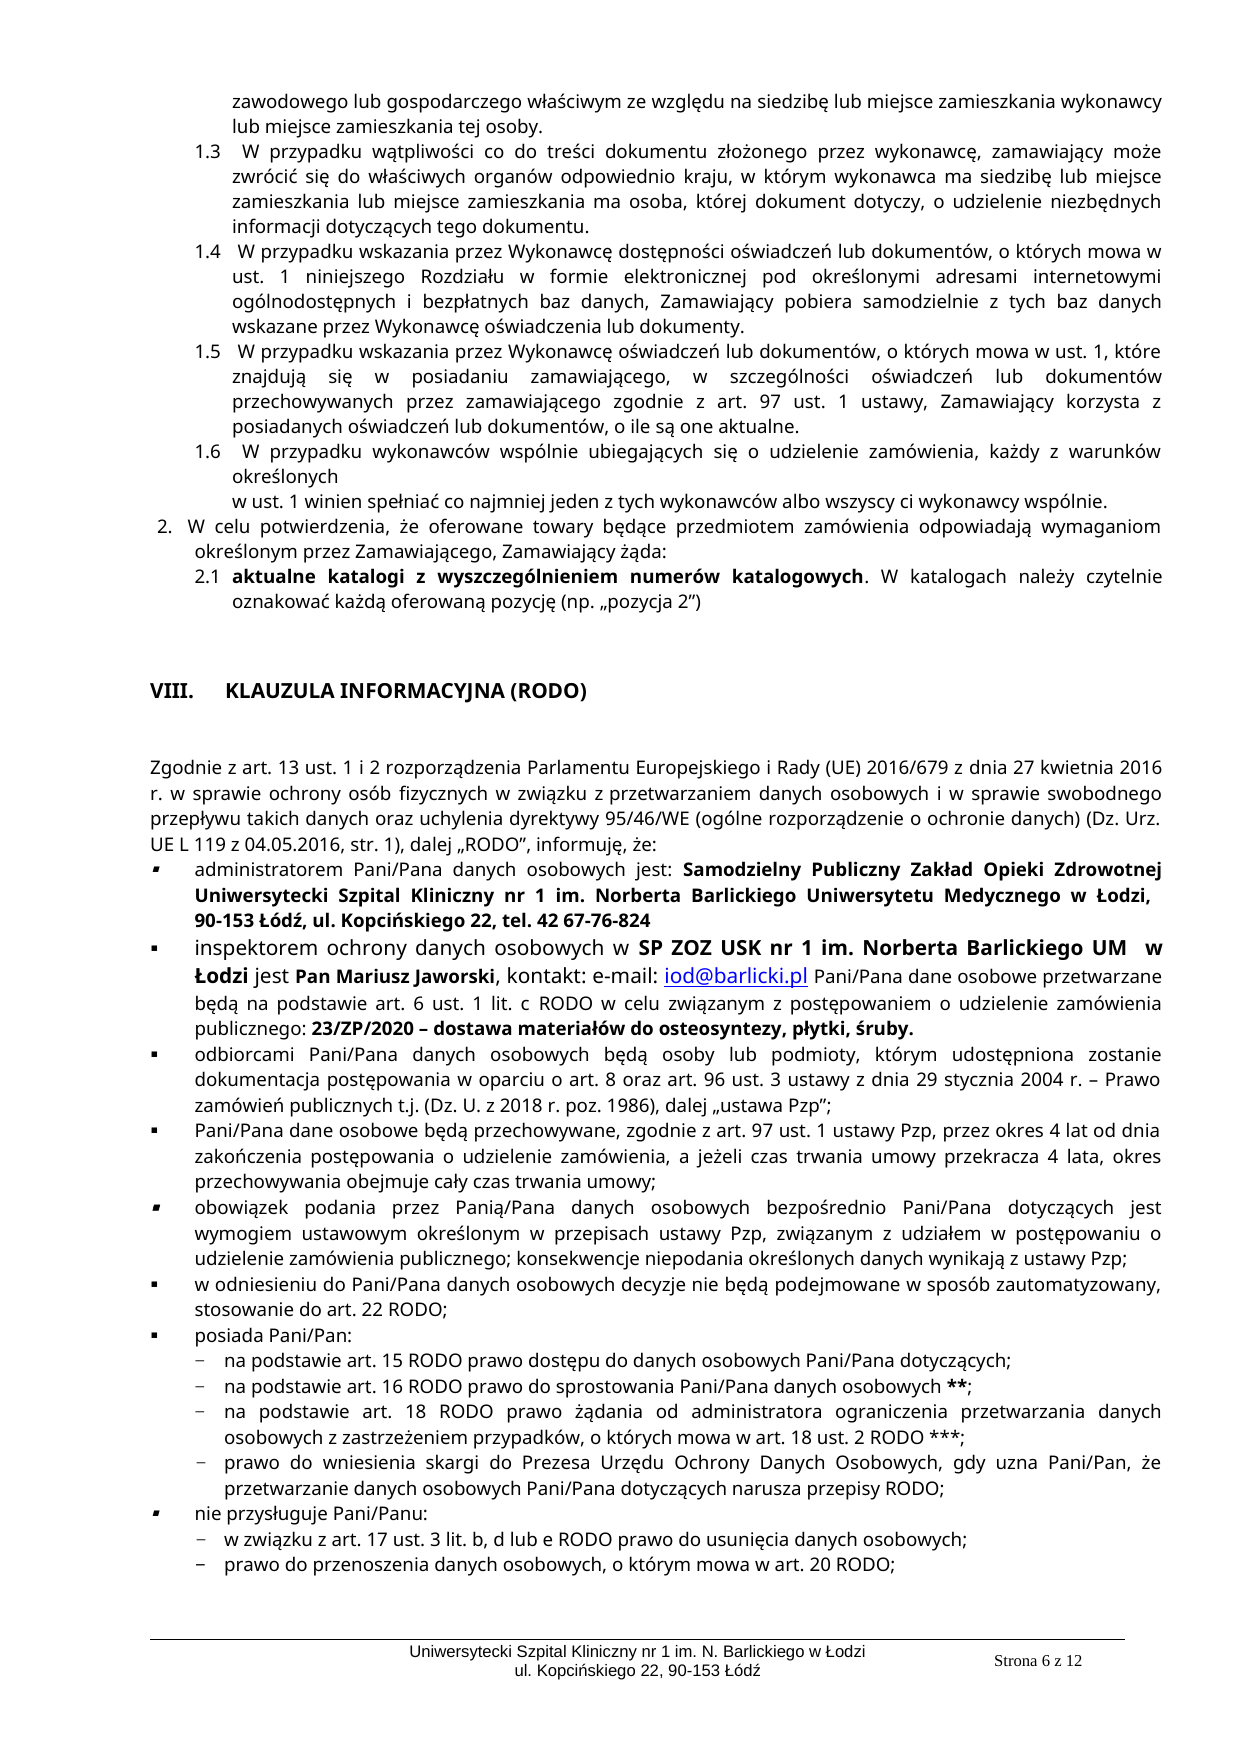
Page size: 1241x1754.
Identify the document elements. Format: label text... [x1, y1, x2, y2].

list W przypadku wskazania przez Wykonawcę oświadczeń lub dokumentów, o których mowa w ust. 1, które znajdują się w posiadaniu zamawiającego, w szczególności oświadczeń lub dokumentów przechowywanych przez zamawiającego zgodnie z art. 97 ust. 1 ustawy, Zamawiający korzysta z posiadanych oświadczeń lub dokumentów, o ile są one aktualne. [194, 339, 1162, 439]
list W przypadku wątpliwości co do treści dokumentu złożonego przez wykonawcę, zamawiający może zwrócić się do właściwych organów odpowiednio kraju, w którym wykonawca ma siedzibę lub miejsce zamieszkania lub miejsce zamieszkania ma osoba, której dokument dotyczy, o udzielenie niezbędnych informacji dotyczących tego dokumentu. [194, 139, 1162, 239]
list W przypadku wskazania przez Wykonawcę dostępności oświadczeń lub dokumentów, o których mowa w ust. 1 niniejszego Rozdziału w formie elektronicznej pod określonymi adresami internetowymi ogólnodostępnych i bezpłatnych baz danych, Zamawiający pobiera samodzielnie z tych baz danych wskazane przez Wykonawcę oświadczenia lub dokumenty. [194, 239, 1162, 339]
list W przypadku wykonawców wspólnie ubiegających się o udzielenie zamówienia, każdy z warunków określonych w ust. 1 winien spełniać co najmniej jeden z tych wykonawców albo wszyscy ci wykonawcy wspólnie. [194, 439, 1162, 514]
list administratorem Pani/Pana danych osobowych jest: Samodzielny Publiczny Zakład Opieki Zdrowotnej Uniwersytecki Szpital Kliniczny nr 1 im. Norberta Barlickiego Uniwersytetu Medycznego w Łodzi, 90-153 Łódź, ul. Kopcińskiego 22, tel. 42 67-76-824 [150, 857, 1162, 933]
list Pani/Pana dane osobowe będą przechowywane, zgodnie z art. ust. ustawy Pzp, przez okres lat od dnia zakończenia postępowania o udzielenie zamówienia, a jeżeli czas trwania umowy przekracza lata, okres przechowywania obejmuje cały czas trwania umowy; [150, 1118, 1162, 1194]
list odbiorcami Pani/Pana danych osobowych będą osoby lub podmioty, którym udostępniona zostanie dokumentacja postępowania w oparciu o art. oraz art. ust. ustawy z dnia stycznia r. – Prawo zamówień publicznych t.j. (Dz. U. z 2018 r. poz. 1986), dalej „ustawa Pzp”; [150, 1041, 1162, 1118]
list na podstawie art. RODO prawo żądania od administratora ograniczenia przetwarzania danych osobowych z zastrzeżeniem przypadków, o których mowa w art. ust. RODO ***; [194, 1398, 1162, 1449]
list w związku z art. ust. lit. b, d lub e RODO prawo do usunięcia danych osobowych; [194, 1526, 1162, 1552]
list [194, 89, 1162, 139]
list prawo do przenoszenia danych osobowych, o którym mowa w art. RODO; [194, 1552, 1162, 1577]
list obowiązek podania przez Panią/Pana danych osobowych bezpośrednio Pani/Pana dotyczących jest wymogiem ustawowym określonym w przepisach ustawy Pzp, związanym z udziałem w postępowaniu o udzielenie zamówienia publicznego; konsekwencje niepodania określonych danych wynikają z ustawy Pzp; [150, 1194, 1162, 1271]
subtitle KLAUZULA INFORMACYJNA (RODO) [150, 676, 1162, 704]
list w odniesieniu do Pani/Pana danych osobowych decyzje nie będą podejmowane w sposób zautomatyzowany, stosowanie do art. RODO; [150, 1271, 1162, 1322]
list na podstawie art. RODO prawo dostępu do danych osobowych Pani/Pana dotyczących; [194, 1347, 1162, 1373]
list na podstawie art. RODO prawo do sprostowania Pani/Pana danych osobowych **; [194, 1373, 1162, 1398]
list inspektorem ochrony danych osobowych w SP ZOZ USK nr 1 im. Norberta Barlickiego UM w Łodzi jest Pan Mariusz Jaworski, kontakt: e-mail: iod@barlicki.pl Pani/Pana dane osobowe przetwarzane będą na podstawie art. ust. lit. c RODO w celu związanym z postępowaniem o udzielenie zamówienia publicznego: 23/ZP/2020 – dostawa materiałów do osteosyntezy, płytki, śruby. [150, 933, 1162, 1041]
text Zgodnie z art. ust. i rozporządzenia Parlamentu Europejskiego i Rady (UE) / z dnia kwietnia r. w sprawie ochrony osób fizycznych w związku z przetwarzaniem danych osobowych i w sprawie swobodnego przepływu takich danych oraz uchylenia dyrektywy //WE (ogólne rozporządzenie o ochronie danych) (Dz. Urz. UE L z 0.0. str. ), dalej „RODO”, informuję, że: [150, 754, 1162, 857]
list aktualne katalogi z wyszczególnieniem numerów katalogowych. W katalogach należy czytelnie oznakować każdą oferowaną pozycję (np. „pozycja ) [194, 564, 1162, 614]
list W celu potwierdzenia, że oferowane towary będące przedmiotem zamówienia odpowiadają wymaganiom określonym przez Zamawiającego, Zamawiający żąda: [157, 514, 1162, 564]
list prawo do wniesienia skargi do Prezesa Urzędu Ochrony Danych Osobowych, gdy uzna Pani/Pan, że przetwarzanie danych osobowych Pani/Pana dotyczących narusza przepisy RODO; [194, 1449, 1162, 1501]
list posiada Pani/Pan: [150, 1322, 1162, 1347]
list nie przysługuje Pani/Panu: [150, 1501, 1162, 1526]
